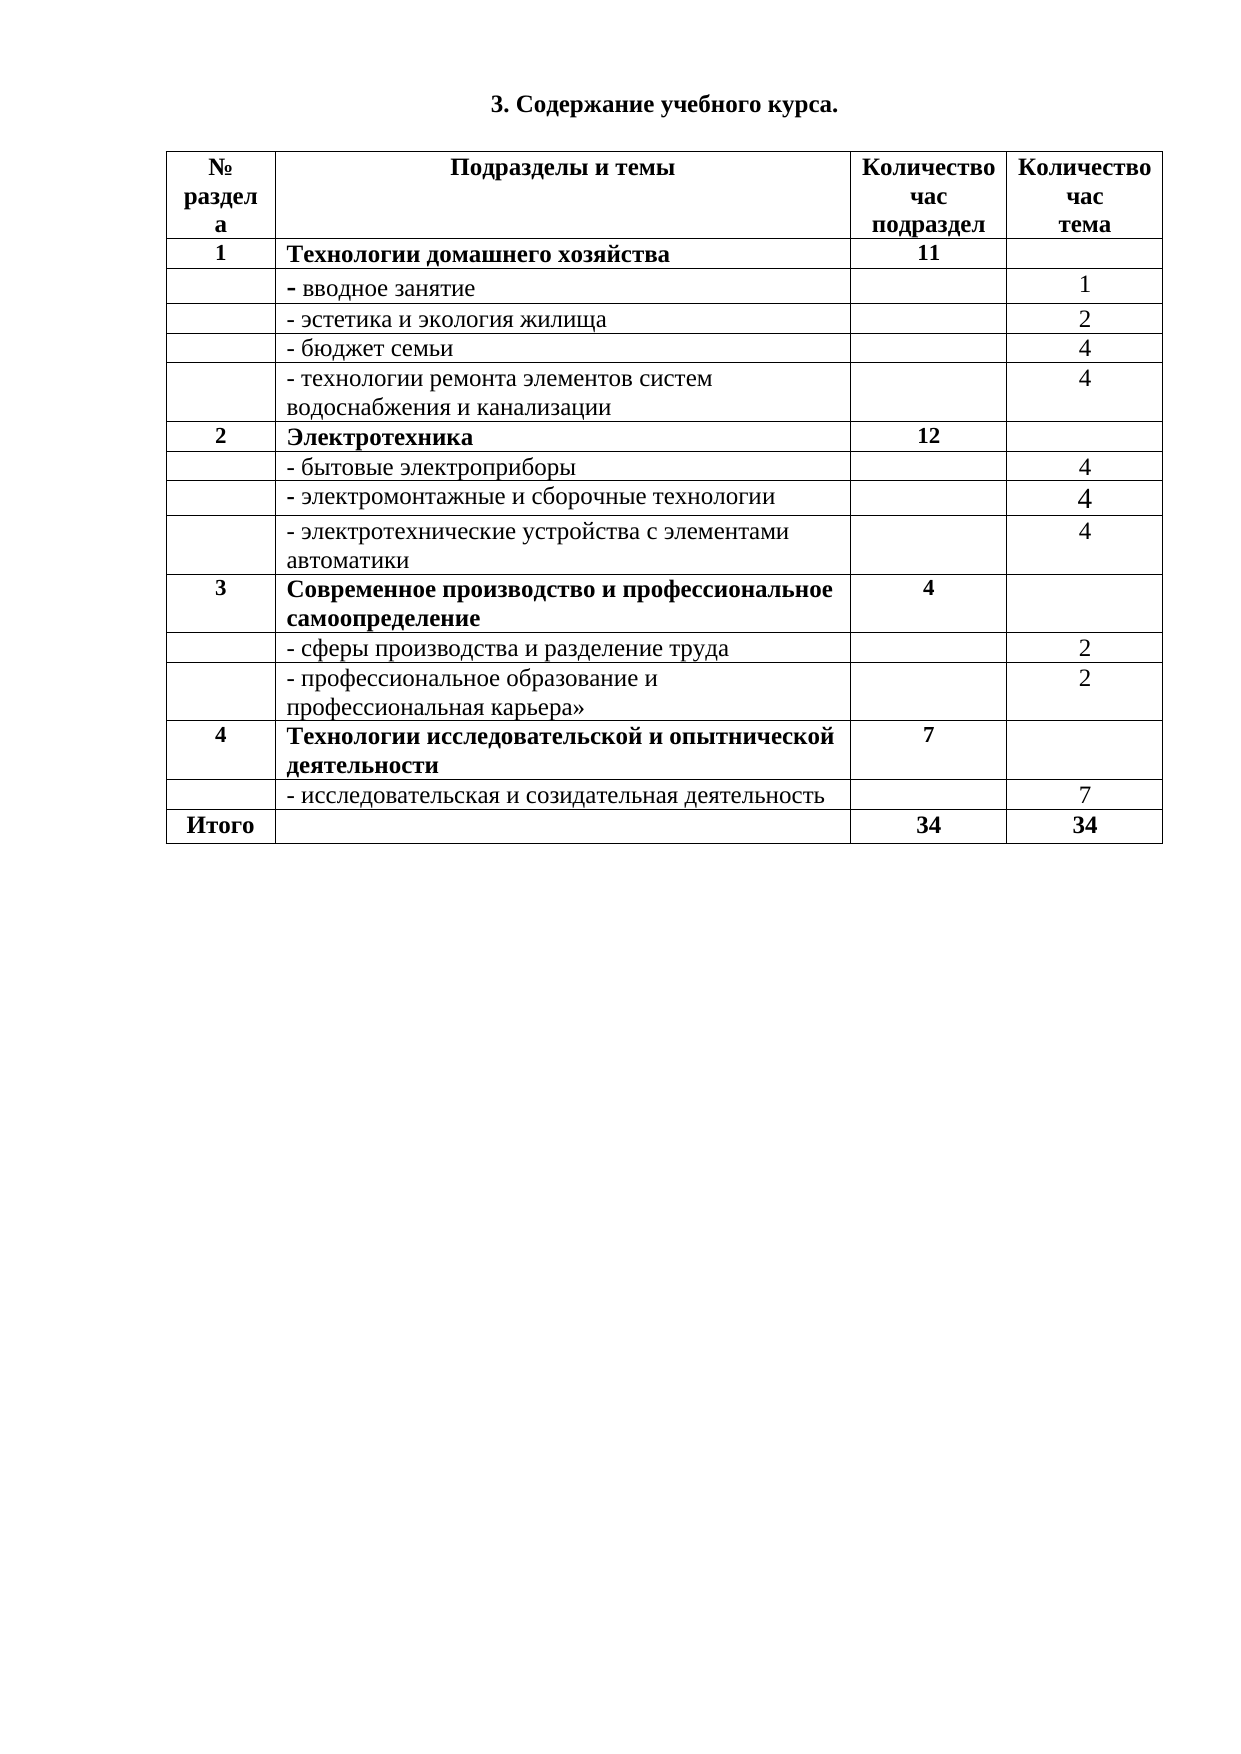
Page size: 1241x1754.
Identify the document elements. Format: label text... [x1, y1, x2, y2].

table_cell 2 [167, 422, 275, 451]
table_cell 4 [1007, 481, 1162, 515]
table_cell 2 [1007, 633, 1162, 662]
table_cell 7 [1007, 780, 1162, 809]
table_cell - исследовательская и созидательная деятельность [276, 780, 850, 809]
table_cell 4 [851, 575, 1006, 632]
table_cell [276, 810, 850, 843]
table_cell Итого [167, 810, 275, 843]
table_cell [851, 481, 1006, 515]
table_cell 4 [1007, 516, 1162, 573]
table_cell Технологии домашнего хозяйства [276, 239, 850, 268]
table_cell [167, 269, 275, 303]
table_cell [167, 304, 275, 332]
table_cell Современное производство и профессиональное самоопределение [276, 575, 850, 632]
table_cell [167, 481, 275, 515]
table_cell - технологии ремонта элементов систем водоснабжения и канализации [276, 363, 850, 421]
table_cell 3 [167, 575, 275, 632]
table_cell [851, 334, 1006, 362]
table_cell 4 [167, 721, 275, 779]
table_cell [851, 269, 1006, 303]
table_cell 11 [851, 239, 1006, 268]
table_header № раздела [167, 152, 275, 238]
table_cell - вводное занятие [276, 269, 850, 303]
table_cell [851, 516, 1006, 573]
table_cell [167, 780, 275, 809]
table_cell [851, 780, 1006, 809]
table_cell [167, 633, 275, 662]
table_cell Электротехника [276, 422, 850, 451]
table_cell [167, 334, 275, 362]
table_cell 34 [851, 810, 1006, 843]
table_cell - профессиональное образование и профессиональная карьера» [276, 663, 850, 720]
table_cell [1007, 239, 1162, 268]
table_cell 1 [1007, 269, 1162, 303]
table_cell 4 [1007, 334, 1162, 362]
table_cell 7 [851, 721, 1006, 779]
table_cell - эстетика и экология жилища [276, 304, 850, 332]
table_cell 34 [1007, 810, 1162, 843]
table_cell - бытовые электроприборы [276, 452, 850, 480]
table_cell 4 [1007, 363, 1162, 421]
table_cell - электромонтажные и сборочные технологии [276, 481, 850, 515]
table_header Количество час тема [1007, 152, 1162, 238]
table_cell 2 [1007, 304, 1162, 332]
table_cell [851, 304, 1006, 332]
table_cell - сферы производства и разделение труда [276, 633, 850, 662]
table_cell Технологии исследовательской и опытнической деятельности [276, 721, 850, 779]
table_cell [167, 363, 275, 421]
table_cell 4 [1007, 452, 1162, 480]
table_cell [1007, 721, 1162, 779]
table_cell [167, 452, 275, 480]
table_cell 12 [851, 422, 1006, 451]
table_header Подразделы и темы [276, 152, 850, 238]
text 3. Содержание учебного курса. [177, 89, 1152, 117]
table_cell - бюджет семьи [276, 334, 850, 362]
table_cell [851, 633, 1006, 662]
table_header Количество час подраздел [851, 152, 1006, 238]
table_cell [167, 663, 275, 720]
table_cell - электротехнические устройства с элементами автоматики [276, 516, 850, 573]
table_cell 2 [1007, 663, 1162, 720]
table_cell [1007, 422, 1162, 451]
table_cell [167, 516, 275, 573]
table_cell [851, 452, 1006, 480]
table_cell [851, 363, 1006, 421]
table_cell [1007, 575, 1162, 632]
table_cell 1 [167, 239, 275, 268]
table_cell [851, 663, 1006, 720]
